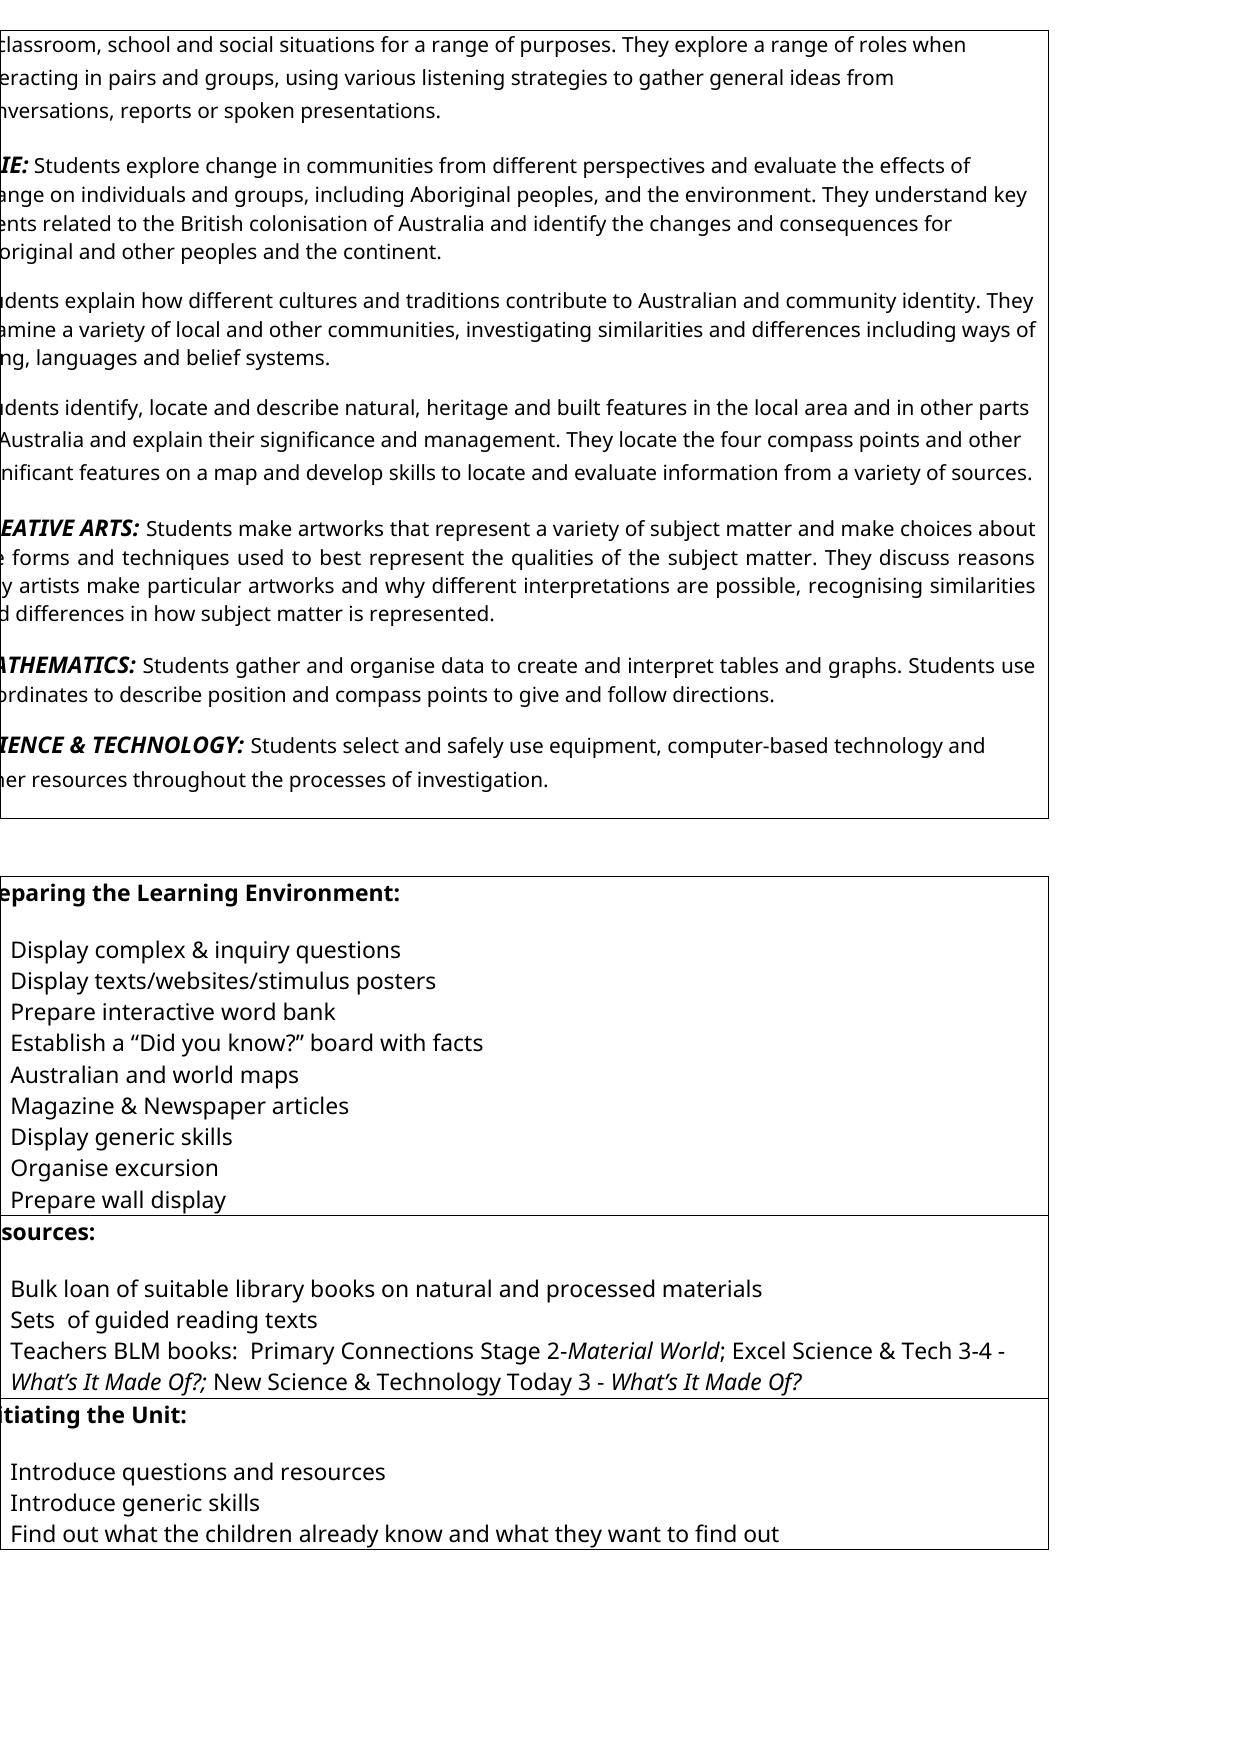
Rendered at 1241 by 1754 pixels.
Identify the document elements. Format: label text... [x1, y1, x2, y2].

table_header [1, 31, 1048, 818]
table_header Preparing the Learning Environment: Display complex & inquiry questions Display texts/websites/stimulus posters Prepare interactive word bank Establish a “Did you know?” board with facts Australian and world maps Magazine & Newspaper articles Display generic skills Organise excursion Prepare wall display [1, 877, 1048, 1215]
table_cell Initiating the Unit: Introduce questions and resources Introduce generic skills Find out what the children already know and what they want to find out [1, 1399, 1048, 1549]
table_cell Resources: Bulk loan of suitable library books on natural and processed materials Sets of guided reading texts Teachers BLM books: Primary Connections Stage 2-Material World; Excel Science & Tech 3-4 - What’s It Made Of?; New Science & Technology Today 3 - What’s It Made Of? [1, 1216, 1048, 1398]
